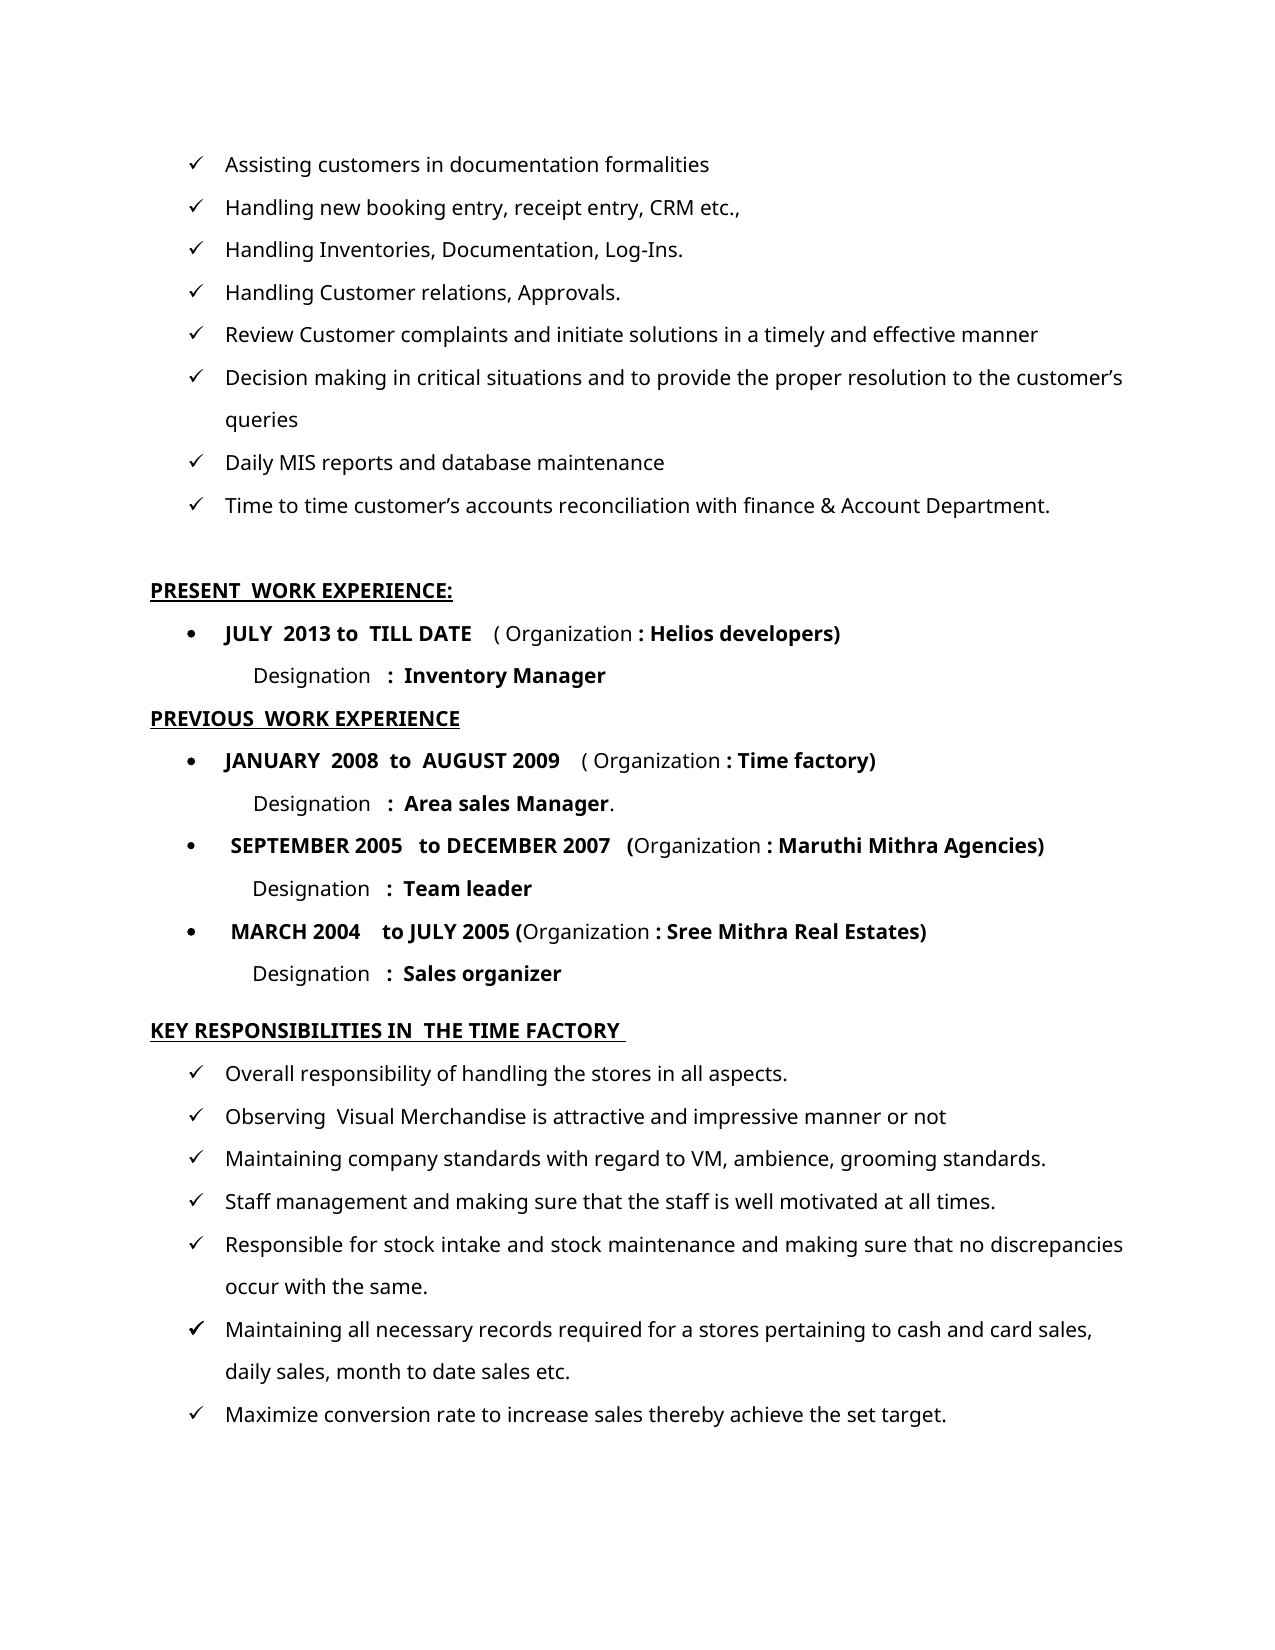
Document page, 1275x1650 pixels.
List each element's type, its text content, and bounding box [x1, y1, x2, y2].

list Overall responsibility of handling the stores in all aspects. [187, 1059, 1125, 1088]
list Handling new booking entry, receipt entry, CRM etc., [187, 193, 1125, 221]
text Previous work experience [150, 704, 1125, 732]
text Designation : Team leader [225, 874, 1125, 903]
list Maintaining company standards with regard to VM, ambience, grooming standards. [187, 1144, 1125, 1173]
list Handling Inventories, Documentation, Log-Ins. [187, 235, 1125, 264]
list Maximize conversion rate to increase sales thereby achieve the set target. [187, 1400, 1125, 1428]
text Designation : Area sales Manager. [150, 789, 1125, 817]
text Key Responsibilities in the time factory [150, 1017, 1125, 1045]
list Observing Visual Merchandise is attractive and impressive manner or not [187, 1102, 1125, 1130]
list Assisting customers in documentation formalities [187, 150, 1125, 178]
list july 2013 to till date ( Organization : Helios developers) [187, 619, 1125, 647]
list Review Customer complaints and initiate solutions in a timely and effective manner [187, 320, 1125, 349]
list Staff management and making sure that the staff is well motivated at all times. [187, 1187, 1125, 1216]
list Time to time customer’s accounts reconciliation with finance & Account Department. [187, 491, 1125, 519]
list Daily MIS reports and database maintenance [187, 448, 1125, 477]
list SEPTEMBER 2005 to december 2007 (Organization : Maruthi Mithra Agencies) [187, 832, 1125, 860]
list Handling Customer relations, Approvals. [187, 278, 1125, 306]
list Responsible for stock intake and stock maintenance and making sure that no discrepancies occur with the same. [187, 1230, 1125, 1301]
text Designation : Inventory Manager [150, 661, 1125, 690]
list Maintaining all necessary records required for a stores pertaining to cash and card sales, daily sales, month to date sales etc. [187, 1315, 1125, 1386]
list january 2008 to august 2009 ( Organization : Time factory) [187, 746, 1125, 775]
list MARCH 2004 to JULY 2005 (Organization : Sree Mithra Real Estates) [187, 917, 1125, 945]
text Designation : Sales organizer [150, 959, 1125, 988]
text Present work experience: [150, 576, 1125, 604]
list Decision making in critical situations and to provide the proper resolution to the customer’s queries [187, 363, 1125, 434]
